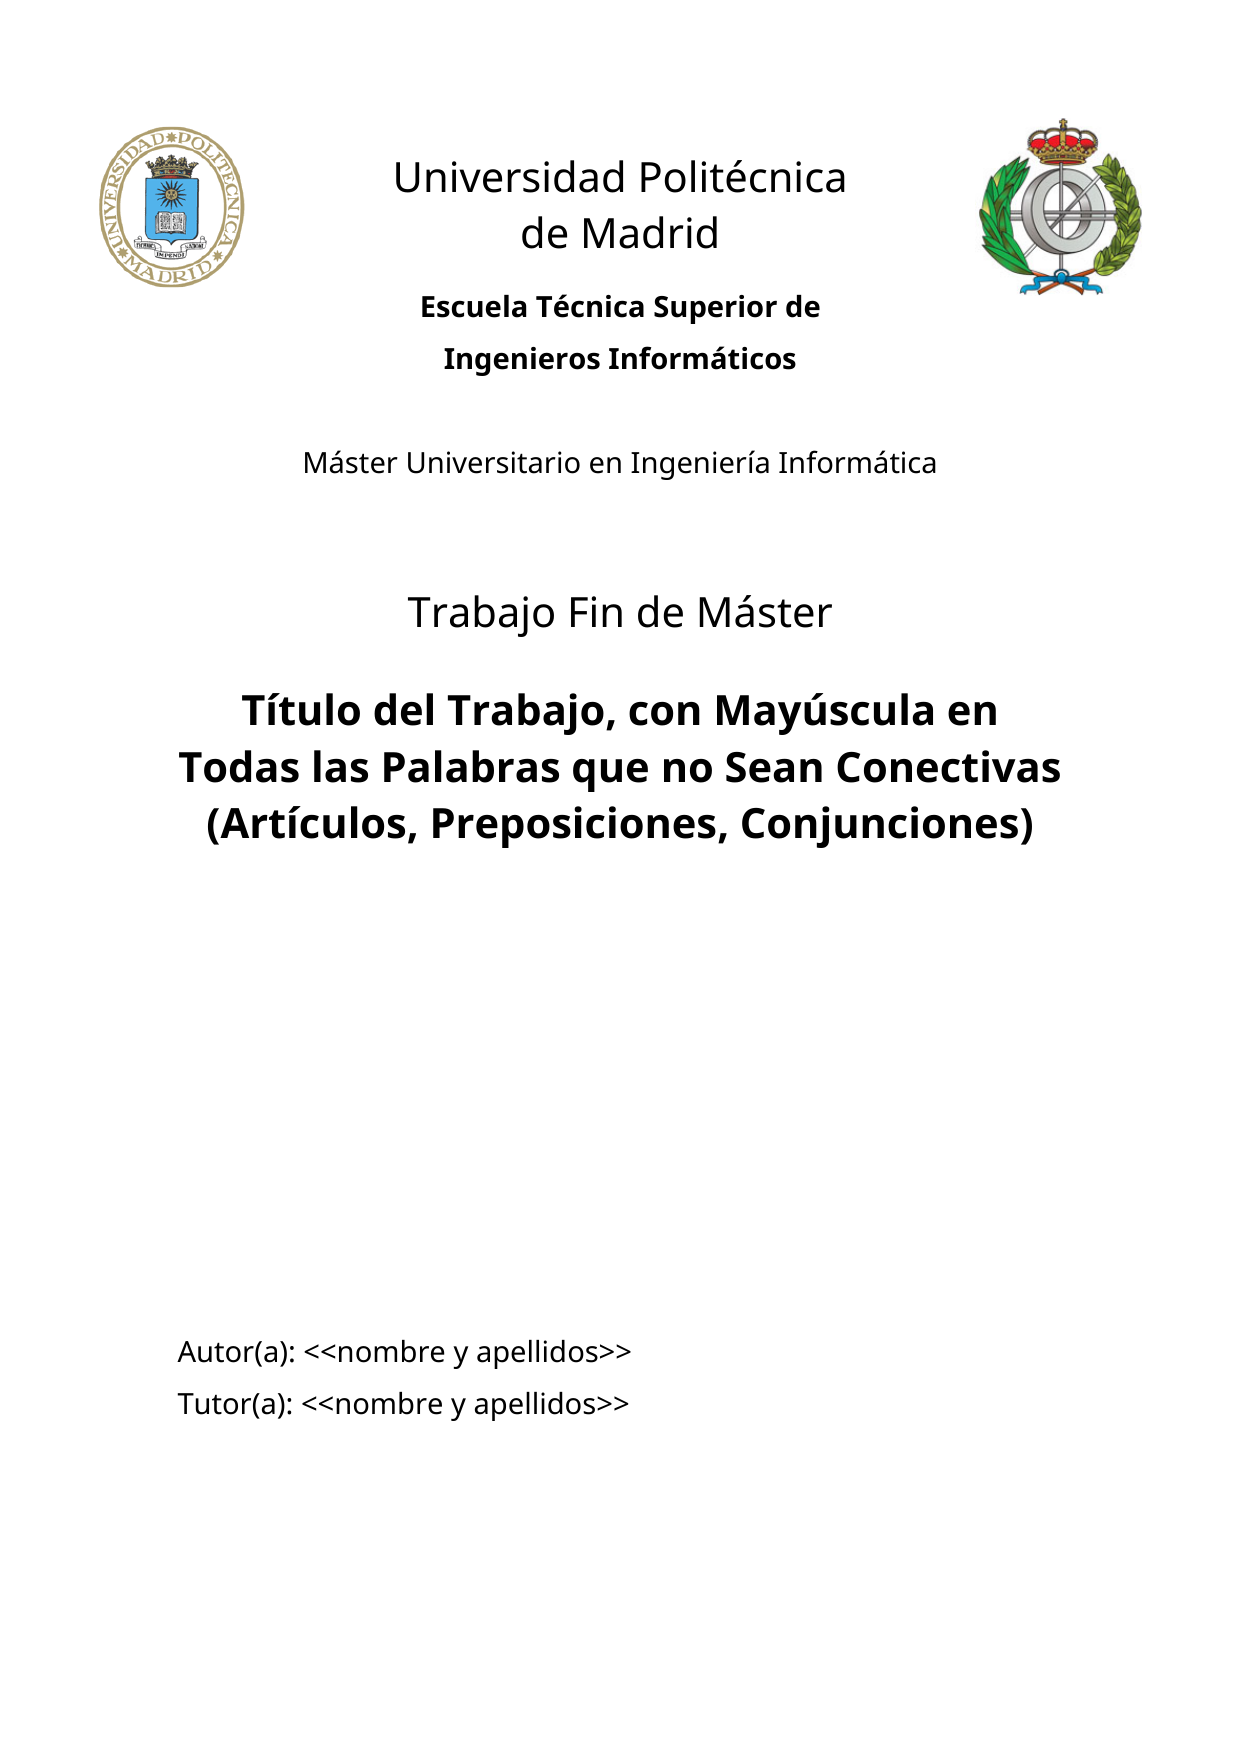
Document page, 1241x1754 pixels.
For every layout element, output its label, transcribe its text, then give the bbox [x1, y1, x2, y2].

picture [89, 118, 257, 296]
text Autor(a): <<nombre y apellidos>> [177, 1331, 1063, 1371]
picture [975, 118, 1143, 296]
text Título del Trabajo, con Mayúscula en Todas las Palabras que no Sean Conectivas (Artículos, Preposiciones, Conjunciones) [177, 681, 1063, 851]
text Escuela Técnica Superior de [177, 286, 1063, 326]
text de Madrid [257, 204, 975, 261]
text Trabajo Fin de Máster [177, 582, 1063, 639]
text Ingenieros Informáticos [177, 338, 1063, 378]
text Tutor(a): <<nombre y apellidos>> [177, 1383, 1063, 1423]
text Máster Universitario en Ingeniería Informática [177, 443, 1063, 482]
text Universidad Politécnica [257, 148, 975, 204]
